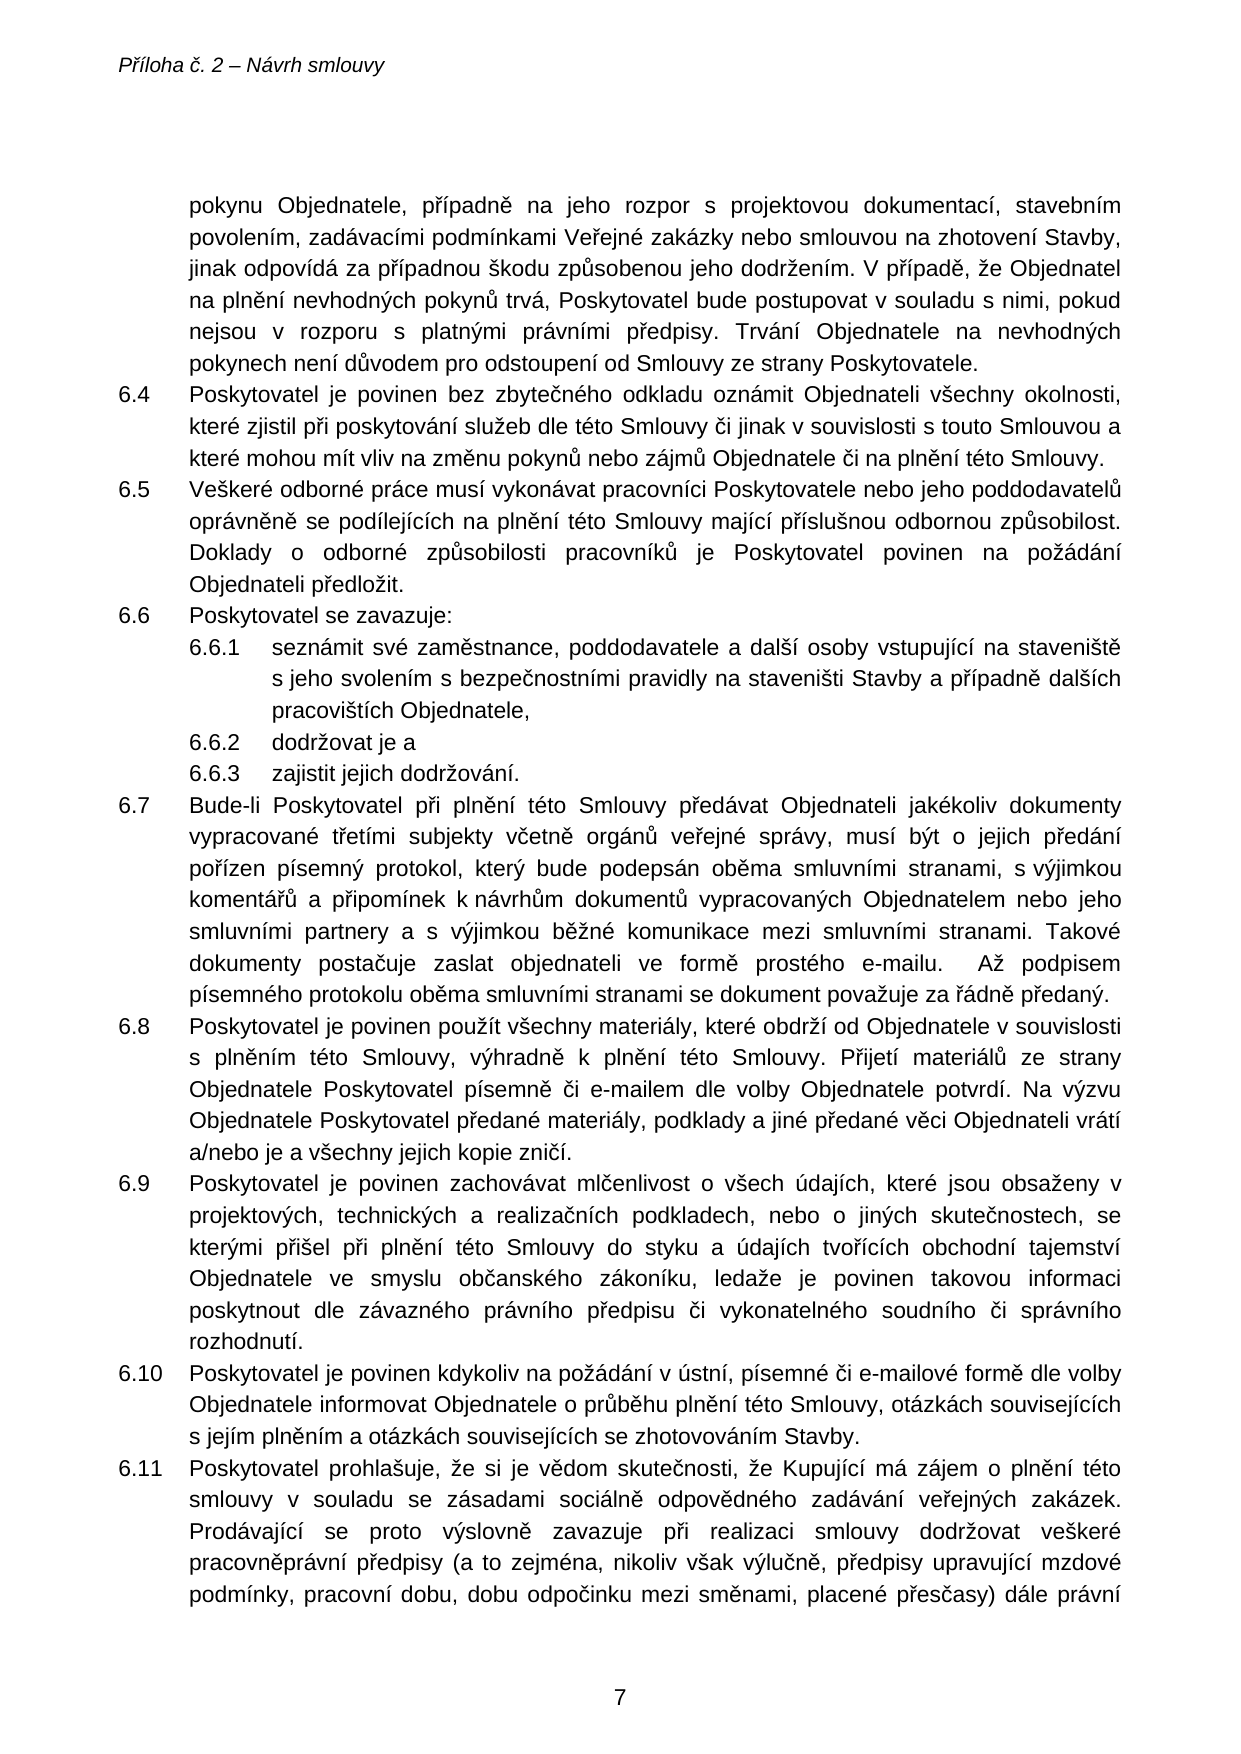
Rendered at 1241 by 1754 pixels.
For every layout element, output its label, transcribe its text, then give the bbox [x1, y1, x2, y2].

list dodržovat je a [189, 728, 1122, 755]
list zajistit jejich dodržování. [189, 760, 1122, 786]
list seznámit své zaměstnance, poddodavatele a další osoby vstupující na staveniště s jeho svolením s bezpečnostními pravidly na staveništi Stavby a případně dalších pracovištích Objednatele, [189, 634, 1122, 723]
text Veškeré odborné práce musí vykonávat pracovníci Poskytovatele nebo jeho poddodavatelů oprávněně se podílejících na plnění této Smlouvy mající příslušnou odbornou způsobilost. Doklady o odborné způsobilosti pracovníků je Poskytovatel povinen na požádání Objednateli předložit. [118, 476, 1122, 597]
text Bude-li Poskytovatel při plnění této Smlouvy předávat Objednateli jakékoliv dokumenty vypracované třetími subjekty včetně orgánů veřejné správy, musí být o jejich předání pořízen písemný protokol, který bude podepsán oběma smluvními stranami, s výjimkou komentářů a připomínek k návrhům dokumentů vypracovaných Objednatelem nebo jeho smluvními partnery a s výjimkou běžné komunikace mezi smluvními stranami. Takové dokumenty postačuje zaslat objednateli ve formě prostého e-mailu. Až podpisem písemného protokolu oběma smluvními stranami se dokument považuje za řádně předaný. [118, 792, 1122, 1007]
text Poskytovatel je povinen bez zbytečného odkladu oznámit Objednateli všechny okolnosti, které zjistil při poskytování služeb dle této Smlouvy či jinak v souvislosti s touto Smlouvou a které mohou mít vliv na změnu pokynů nebo zájmů Objednatele či na plnění této Smlouvy. [118, 381, 1122, 471]
text Poskytovatel je povinen kdykoliv na požádání v ústní, písemné či e-mailové formě dle volby Objednatele informovat Objednatele o průběhu plnění této Smlouvy, otázkách souvisejících s jejím plněním a otázkách souvisejících se zhotovováním Stavby. [118, 1360, 1122, 1449]
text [118, 1454, 1122, 1607]
text Poskytovatel je povinen použít všechny materiály, které obdrží od Objednatele v souvislosti s plněním této Smlouvy, výhradně k plnění této Smlouvy. Přijetí materiálů ze strany Objednatele Poskytovatel písemně či e-mailem dle volby Objednatele potvrdí. Na výzvu Objednatele Poskytovatel předané materiály, podklady a jiné předané věci Objednateli vrátí a/nebo je a všechny jejich kopie zničí. [118, 1013, 1122, 1165]
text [118, 192, 1122, 376]
text Poskytovatel se zavazuje: [118, 602, 1122, 629]
text Poskytovatel je povinen zachovávat mlčenlivost o všech údajích, které jsou obsaženy v projektových, technických a realizačních podkladech, nebo o jiných skutečnostech, se kterými přišel při plnění této Smlouvy do styku a údajích tvořících obchodní tajemství Objednatele ve smyslu občanského zákoníku, ledaže je povinen takovou informaci poskytnout dle závazného právního předpisu či vykonatelného soudního či správního rozhodnutí. [118, 1170, 1122, 1354]
